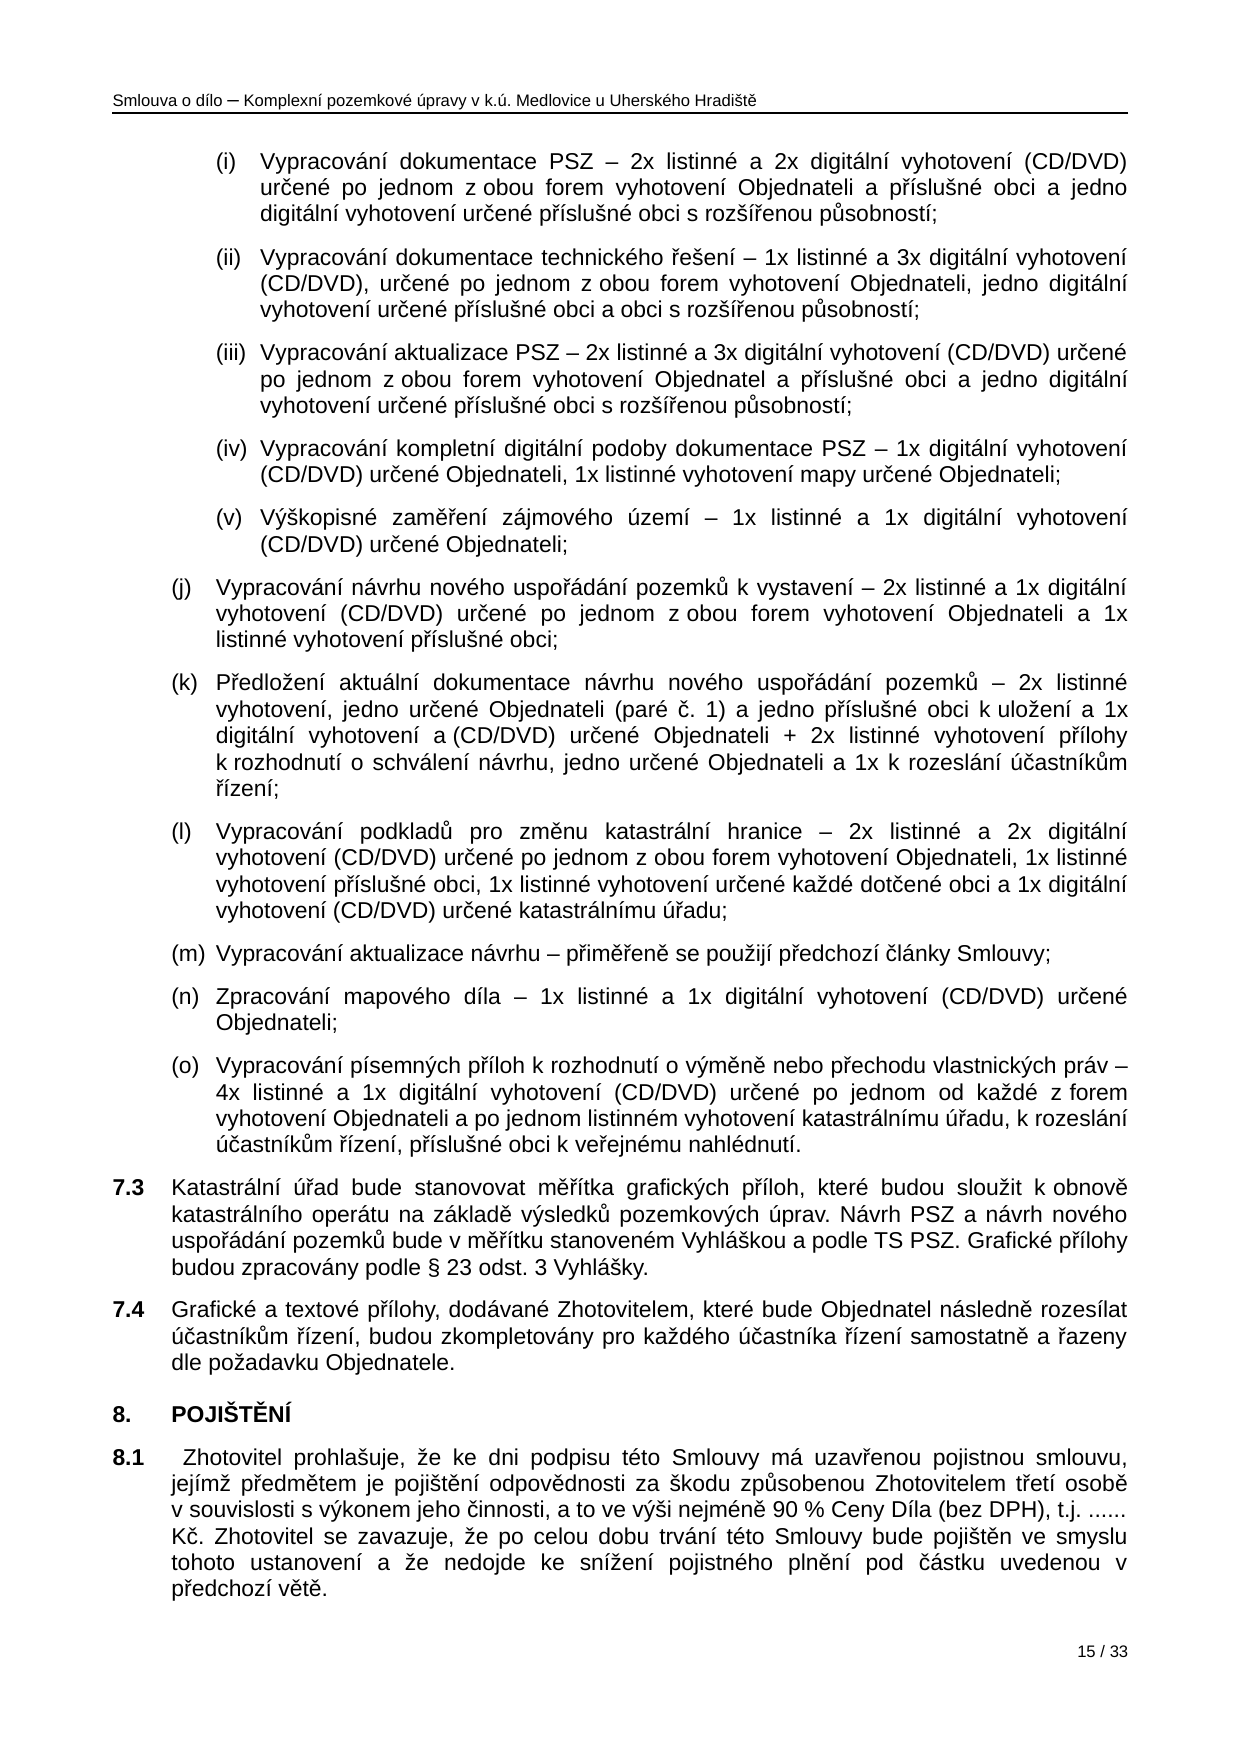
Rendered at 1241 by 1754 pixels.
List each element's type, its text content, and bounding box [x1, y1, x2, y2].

list Výškopisné zaměření zájmového území – 1x listinné a 1x digitální vyhotovení (CD/DVD) určené Objednateli; [216, 504, 1128, 557]
list Vypracování aktualizace návrhu – přiměřeně se použijí předchozí články Smlouvy; [171, 940, 1128, 966]
list Vypracování návrhu nového uspořádání pozemků k vystavení – 2x listinné a 1x digitální vyhotovení (CD/DVD) určené po jednom z obou forem vyhotovení Objednateli a 1x listinné vyhotovení příslušné obci; [171, 574, 1128, 653]
text Katastrální úřad bude stanovovat měřítka grafických příloh, které budou sloužit k obnově katastrálního operátu na základě výsledků pozemkových úprav. Návrh PSZ a návrh nového uspořádání pozemků bude v měřítku stanoveném Vyhláškou a podle TS PSZ. Grafické přílohy budou zpracovány podle § 23 odst. 3 Vyhlášky. [112, 1174, 1128, 1280]
text Grafické a textové přílohy, dodávané Zhotovitelem, které bude Objednatel následně rozesílat účastníkům řízení, budou zkompletovány pro každého účastníka řízení samostatně a řazeny dle požadavku Objednatele. [112, 1296, 1128, 1376]
list Vypracování aktualizace PSZ – 2x listinné a 3x digitální vyhotovení (CD/DVD) určené po jednom z obou forem vyhotovení Objednatel a příslušné obci a jedno digitální vyhotovení určené příslušné obci s rozšířenou působností; [216, 339, 1128, 418]
list Vypracování dokumentace PSZ – 2x listinné a 2x digitální vyhotovení (CD/DVD) určené po jednom z obou forem vyhotovení Objednateli a příslušné obci a jedno digitální vyhotovení určené příslušné obci s rozšířenou působností; [216, 148, 1128, 227]
text Zhotovitel prohlašuje, že ke dni podpisu této Smlouvy má uzavřenou pojistnou smlouvu, jejímž předmětem je pojištění odpovědnosti za škodu způsobenou Zhotovitelem třetí osobě v souvislosti s výkonem jeho činnosti, a to ve výši nejméně 90 % Ceny Díla (bez DPH), t.j. ...... Kč. Zhotovitel se zavazuje, že po celou dobu trvání této Smlouvy bude pojištěn ve smyslu tohoto ustanovení a že nedojde ke snížení pojistného plnění pod částku uvedenou v předchozí větě. [112, 1443, 1128, 1602]
text Pojištění [112, 1401, 1128, 1427]
list Zpracování mapového díla – 1x listinné a 1x digitální vyhotovení (CD/DVD) určené Objednateli; [171, 983, 1128, 1036]
list Vypracování dokumentace technického řešení – 1x listinné a 3x digitální vyhotovení (CD/DVD), určené po jednom z obou forem vyhotovení Objednateli, jedno digitální vyhotovení určené příslušné obci a obci s rozšířenou působností; [216, 243, 1128, 322]
list Vypracování podkladů pro změnu katastrální hranice – 2x listinné a 2x digitální vyhotovení (CD/DVD) určené po jednom z obou forem vyhotovení Objednateli, 1x listinné vyhotovení příslušné obci, 1x listinné vyhotovení určené každé dotčené obci a 1x digitální vyhotovení (CD/DVD) určené katastrálnímu úřadu; [171, 818, 1128, 923]
list Předložení aktuální dokumentace návrhu nového uspořádání pozemků – 2x listinné vyhotovení, jedno určené Objednateli (paré č. 1) a jedno příslušné obci k uložení a 1x digitální vyhotovení a (CD/DVD) určené Objednateli + 2x listinné vyhotovení přílohy k rozhodnutí o schválení návrhu, jedno určené Objednateli a 1x k rozeslání účastníkům řízení; [171, 669, 1128, 801]
list Vypracování kompletní digitální podoby dokumentace PSZ – 1x digitální vyhotovení (CD/DVD) určené Objednateli, 1x listinné vyhotovení mapy určené Objednateli; [216, 435, 1128, 488]
list Vypracování písemných příloh k rozhodnutí o výměně nebo přechodu vlastnických práv – 4x listinné a 1x digitální vyhotovení (CD/DVD) určené po jednom od každé z forem vyhotovení Objednateli a po jednom listinném vyhotovení katastrálnímu úřadu, k rozeslání účastníkům řízení, příslušné obci k veřejnému nahlédnutí. [171, 1052, 1128, 1158]
